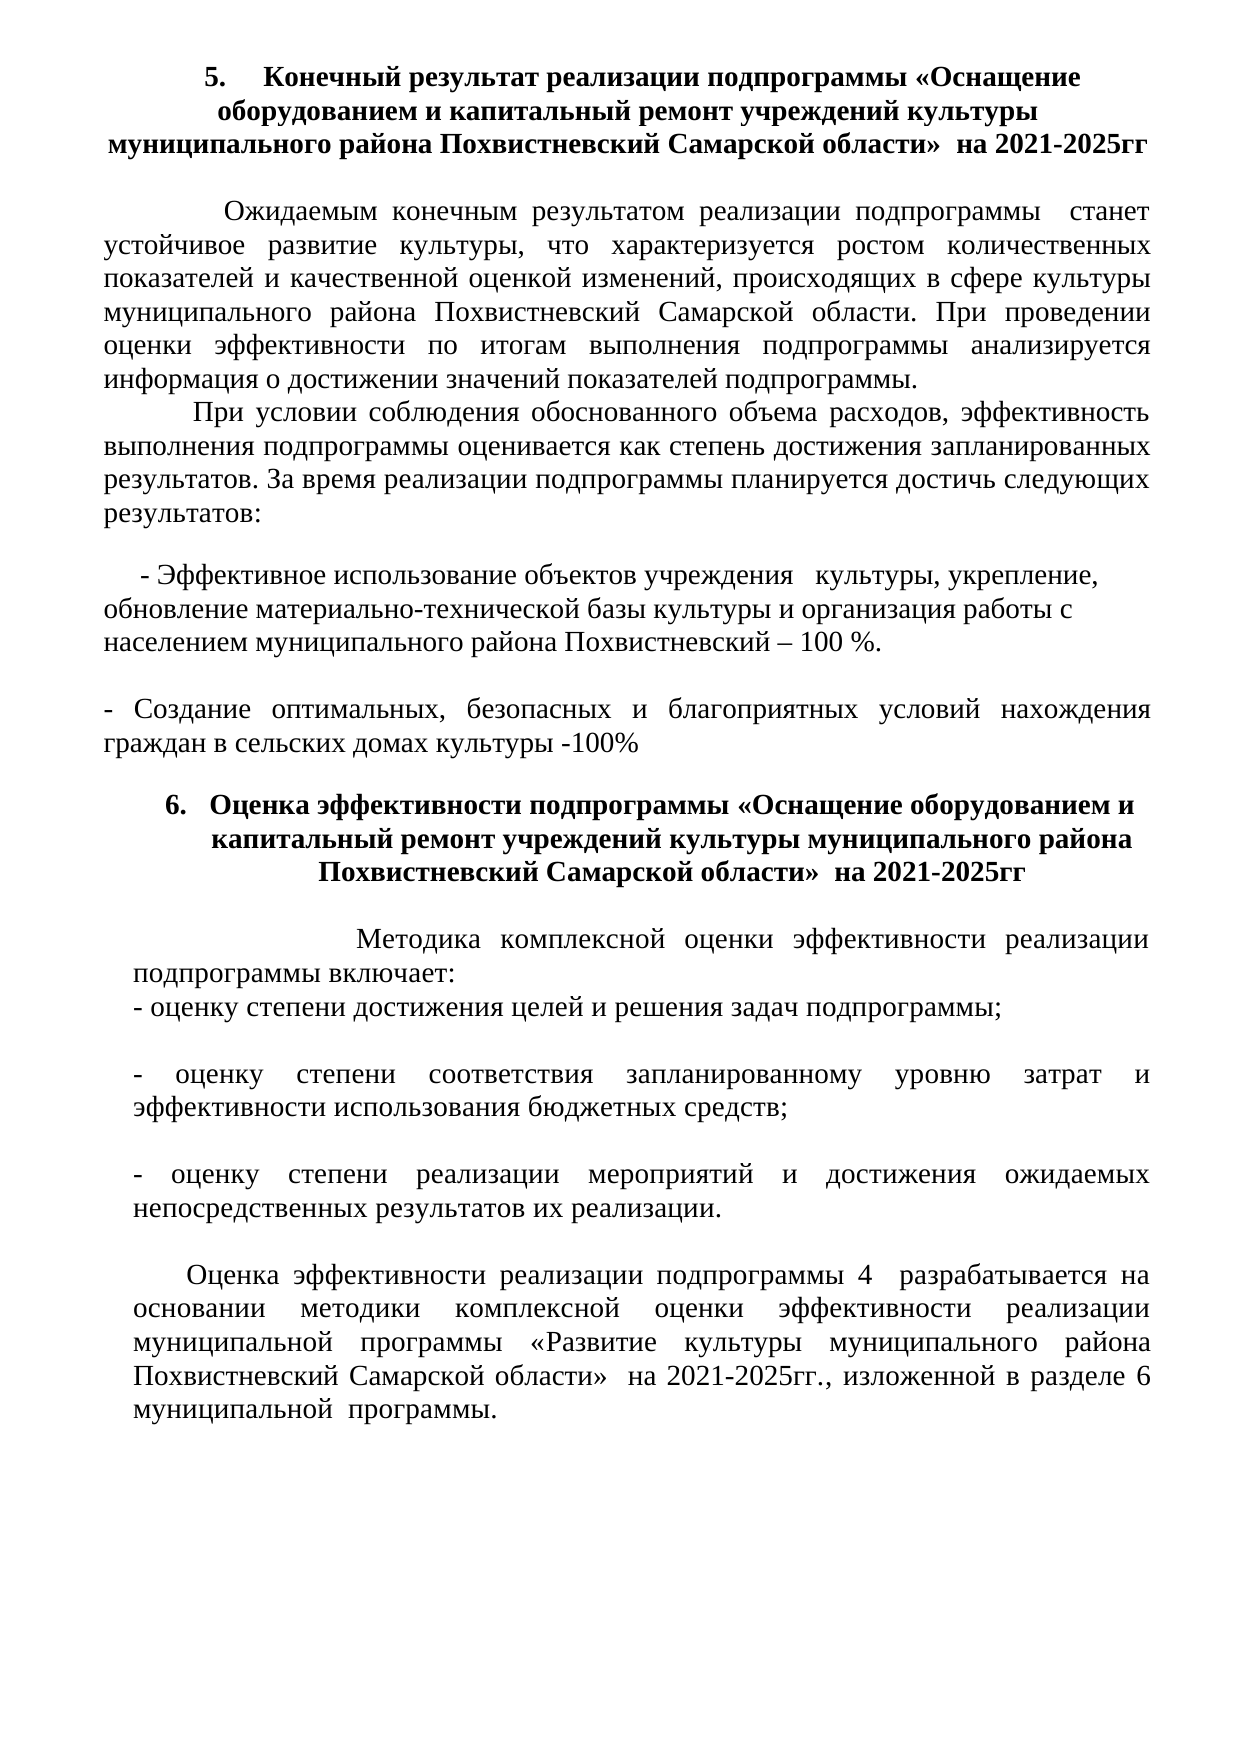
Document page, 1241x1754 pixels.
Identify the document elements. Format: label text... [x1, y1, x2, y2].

text Методика комплексной оценки эффективности реализации подпрограммы включает: [133, 922, 1152, 989]
list - Эффективное использование объектов учреждения культуры, укрепление, обновление материально-технической базы культуры и организация работы с населением муниципального района Похвистневский – 100 %. [103, 557, 1152, 658]
text - оценку степени достижения целей и решения задач подпрограммы; [133, 989, 1152, 1022]
text - оценку степени соответствия запланированному уровню затрат и эффективности использования бюджетных средств; [133, 1022, 1152, 1123]
list При условии соблюдения обоснованного объема расходов, эффективность выполнения подпрограммы оценивается как степень достижения запланированных результатов. За время реализации подпрограммы планируется достичь следующих результатов: [66, 394, 1152, 529]
text Оценка эффективности реализации подпрограммы 4 разрабатывается на основании методики комплексной оценки эффективности реализации муниципальной программы «Развитие культуры муниципального района Похвистневский Самарской области» на 2021-2025гг., изложенной в разделе 6 муниципальной программы. [133, 1223, 1152, 1425]
list Конечный результат реализации подпрограммы «Оснащение оборудованием и капитальный ремонт учреждений культуры муниципального района Похвистневский Самарской области» на 2021-2025гг [941, 59, 1152, 160]
text - Создание оптимальных, безопасных и благоприятных условий нахождения граждан в сельских домах культуры -100% [103, 692, 1152, 759]
list Оценка эффективности подпрограммы «Оснащение оборудованием и капитальный ремонт учреждений культуры муниципального района Похвистневский Самарской области» на 2021-2025гг [148, 787, 1152, 888]
text - оценку степени реализации мероприятий и достижения ожидаемых непосредственных результатов их реализации. [133, 1123, 1152, 1223]
list Конечный результат реализации подпрограммы «Оснащение оборудованием и капитальный ремонт учреждений культуры муниципального района Похвистневский Самарской области» на 2021-2025гг [103, 59, 915, 160]
list Ожидаемым конечным результатом реализации подпрограммы станет устойчивое развитие культуры, что характеризуется ростом количественных показателей и качественной оценкой изменений, происходящих в сфере культуры муниципального района Похвистневский Самарской области. При проведении оценки эффективности по итогам выполнения подпрограммы анализируется информация о достижении значений показателей подпрограммы. [66, 193, 1152, 394]
